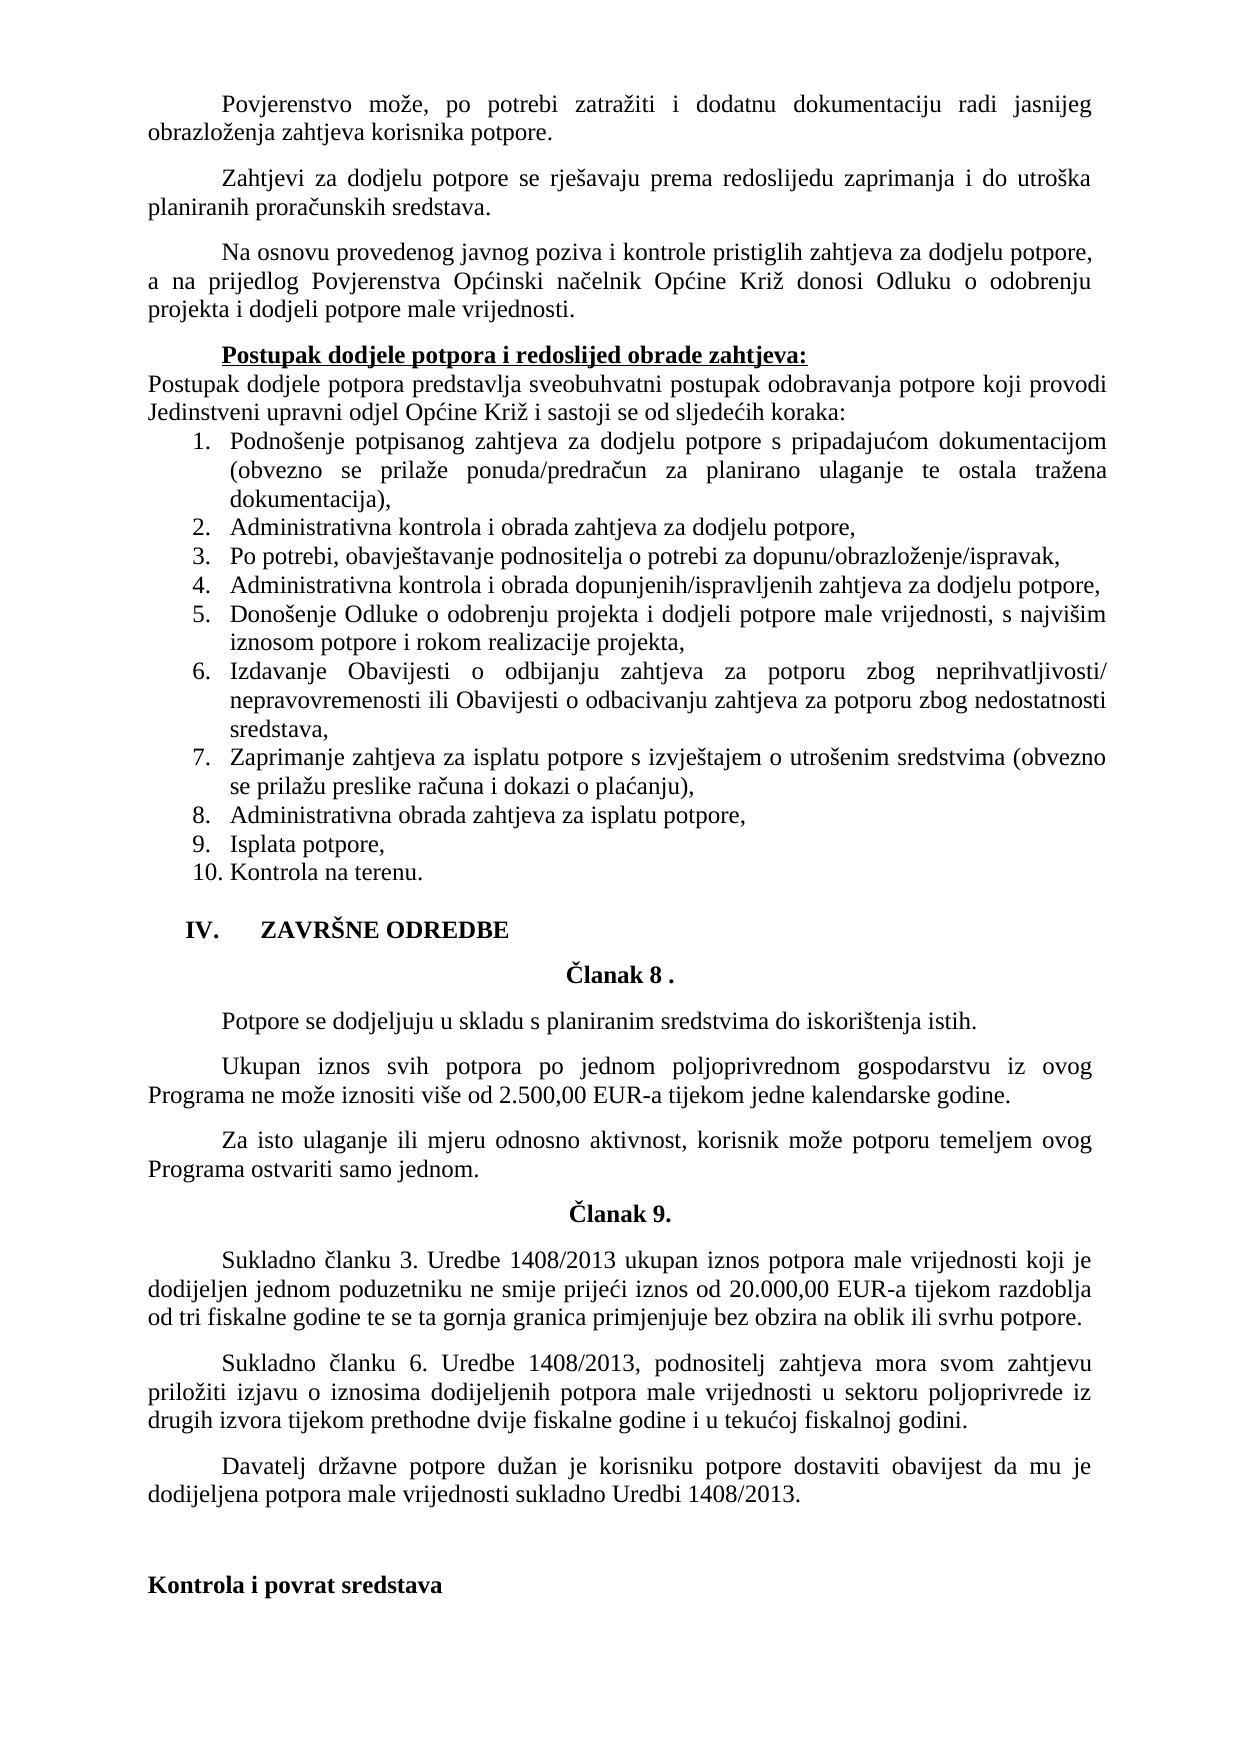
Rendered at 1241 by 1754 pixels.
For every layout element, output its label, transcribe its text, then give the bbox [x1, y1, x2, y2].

text Postupak dodjele potpora i redoslijed obrade zahtjeva: [148, 340, 1107, 369]
text Zahtjevi za dodjelu potpore se rješavaju prema redoslijedu zaprimanja i do utroška planiranih proračunskih sredstava. [148, 163, 1093, 220]
list Administrativna obrada zahtjeva za isplatu potpore, [192, 800, 1107, 829]
list Zaprimanje zahtjeva za isplatu potpore s izvještajem o utrošenim sredstvima (obvezno se prilažu preslike računa i dokazi o plaćanju), [192, 742, 1107, 800]
list Administrativna kontrola i obrada dopunjenih/ispravljenih zahtjeva za dodjelu potpore, [192, 570, 1107, 599]
list Administrativna kontrola i obrada zahtjeva za dodjelu potpore, [192, 512, 1107, 541]
text Povjerenstvo može, po potrebi zatražiti i dodatnu dokumentaciju radi jasnijeg obrazloženja zahtjeva korisnika potpore. [148, 89, 1093, 146]
text Članak 9. [148, 1199, 1093, 1228]
text Sukladno članku 6. Uredbe 1408/2013, podnositelj zahtjeva mora svom zahtjevu priložiti izjavu o iznosima dodijeljenih potpora male vrijednosti u sektoru poljoprivrede iz drugih izvora tijekom prethodne dvije fiskalne godine i u tekućoj fiskalnoj godini. [148, 1348, 1093, 1434]
list Po potrebi, obavještavanje podnositelja o potrebi za dopunu/obrazloženje/ispravak, [192, 541, 1107, 570]
text Članak 8 . [148, 960, 1093, 989]
text Davatelj državne potpore dužan je korisniku potpore dostaviti obavijest da mu je dodijeljena potpora male vrijednosti sukladno Uredbi 1408/2013. [148, 1451, 1093, 1508]
text Potpore se dodjeljuju u skladu s planiranim sredstvima do iskorištenja istih. [148, 1006, 1093, 1034]
text Na osnovu provedenog javnog poziva i kontrole pristiglih zahtjeva za dodjelu potpore, a na prijedlog Povjerenstva Općinski načelnik Općine Križ donosi Odluku o odobrenju projekta i dodjeli potpore male vrijednosti. [148, 237, 1093, 323]
list Kontrola na terenu. [192, 857, 1107, 886]
list ZAVRŠNE ODREDBE [185, 915, 1093, 944]
text Ukupan iznos svih potpora po jednom poljoprivrednom gospodarstvu iz ovog Programa ne može iznositi više od 2.500,00 EUR-a tijekom jedne kalendarske godine. [148, 1051, 1093, 1109]
list Donošenje Odluke o odobrenju projekta i dodjeli potpore male vrijednosti, s najvišim iznosom potpore i rokom realizacije projekta, [192, 599, 1107, 656]
text Sukladno članku 3. Uredbe 1408/2013 ukupan iznos potpora male vrijednosti koji je dodijeljen jednom poduzetniku ne smije prijeći iznos od 20.000,00 EUR-a tijekom razdoblja od tri fiskalne godine te se ta gornja granica primjenjuje bez obzira na oblik ili svrhu potpore. [148, 1245, 1093, 1331]
list Izdavanje Obavijesti o odbijanju zahtjeva za potporu zbog neprihvatljivosti/ nepravovremenosti ili Obavijesti o odbacivanju zahtjeva za potporu zbog nedostatnosti sredstava, [192, 656, 1107, 742]
list Podnošenje potpisanog zahtjeva za dodjelu potpore s pripadajućom dokumentacijom (obvezno se prilaže ponuda/predračun za planirano ulaganje te ostala tražena dokumentacija), [192, 426, 1107, 512]
text Kontrola i povrat sredstava [148, 1570, 1093, 1599]
text Postupak dodjele potpora predstavlja sveobuhvatni postupak odobravanja potpore koji provodi Jedinstveni upravni odjel Općine Križ i sastoji se od sljedećih koraka: [148, 369, 1107, 426]
list Isplata potpore, [192, 829, 1107, 857]
text Za isto ulaganje ili mjeru odnosno aktivnost, korisnik može potporu temeljem ovog Programa ostvariti samo jednom. [148, 1125, 1093, 1183]
